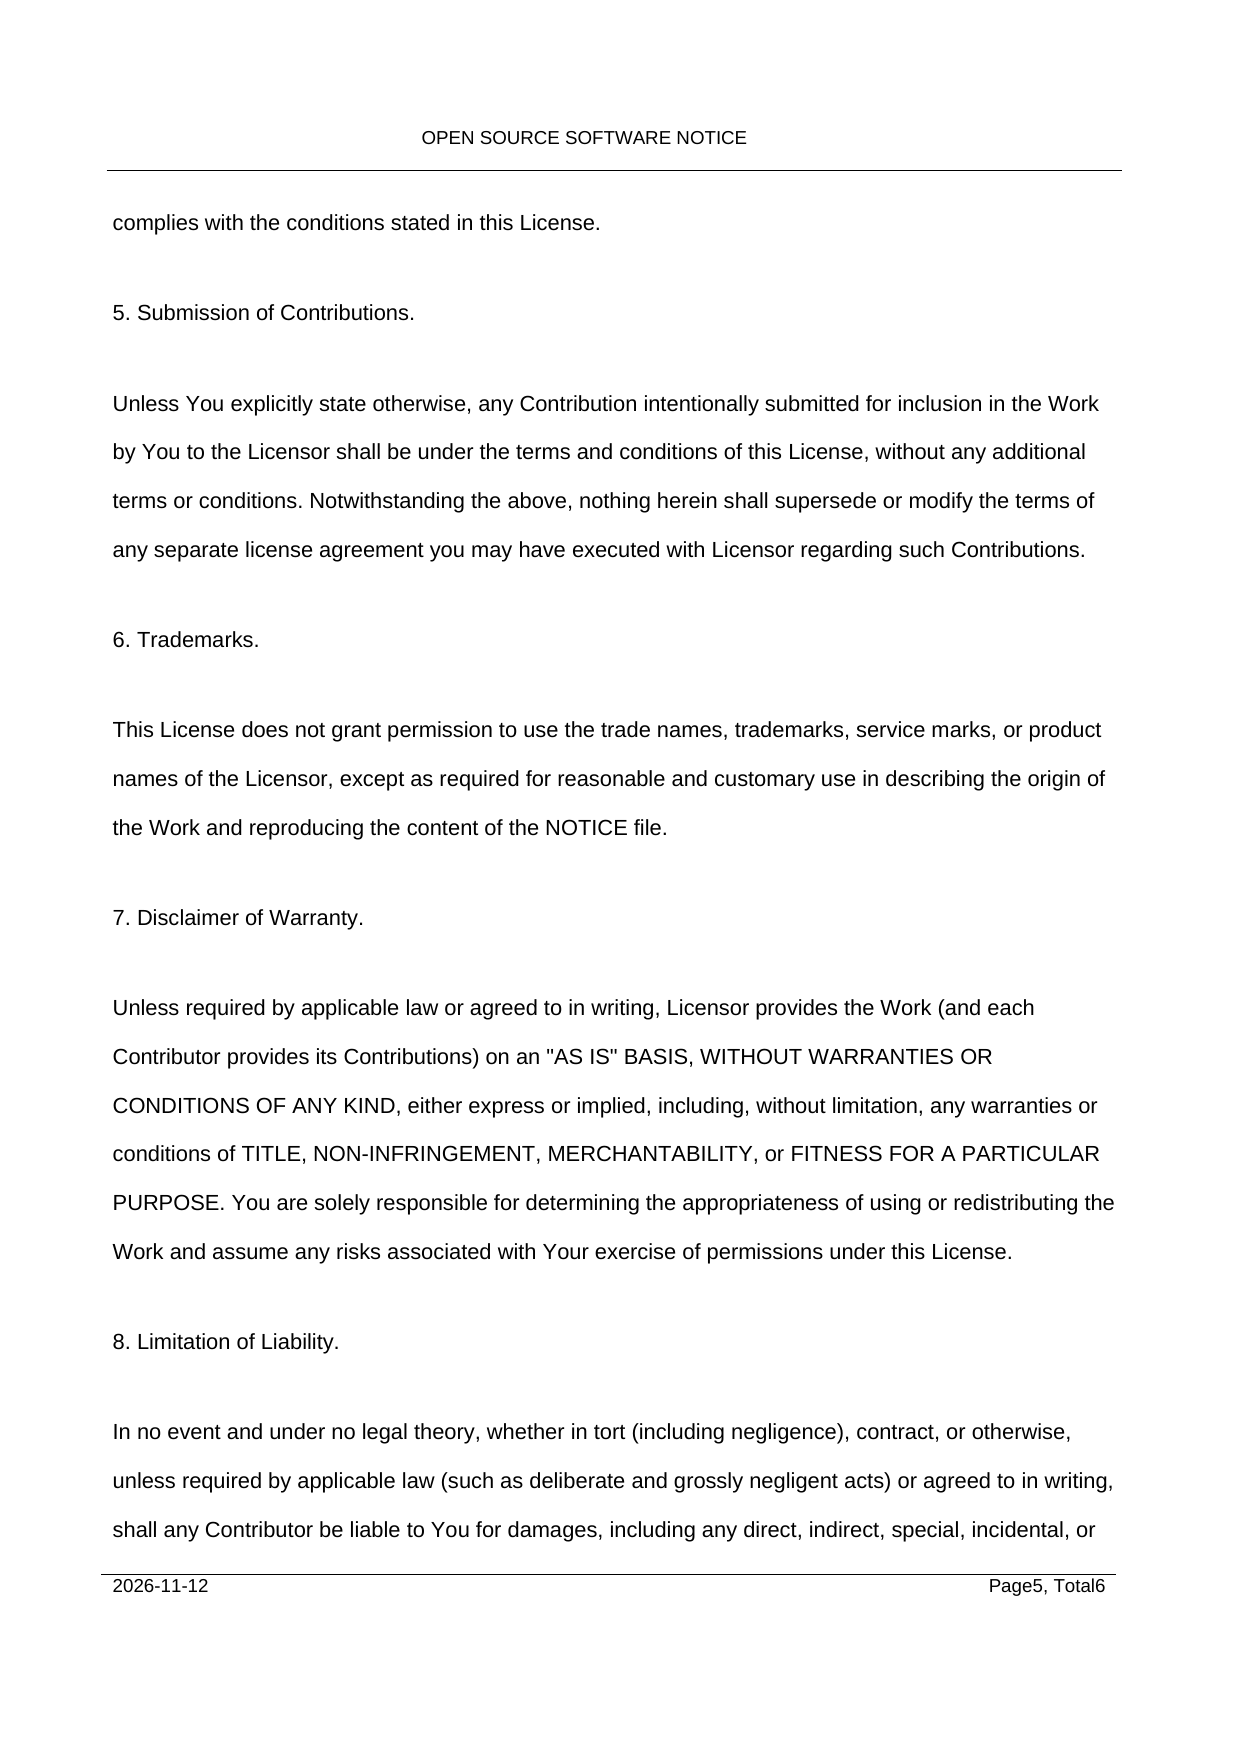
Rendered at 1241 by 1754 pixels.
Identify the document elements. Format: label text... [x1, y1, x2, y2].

text 8. Limitation of Liability. [112, 1325, 1128, 1358]
text This License does not grant permission to use the trade names, trademarks, service marks, or product names of the Licensor, except as required for reasonable and customary use in describing the origin of the Work and reproducing the content of the NOTICE file. [112, 713, 1128, 843]
text 6. Trademarks. [112, 623, 1128, 656]
text Unless required by applicable law or agreed to in writing, Licensor provides the Work (and each Contributor provides its Contributions) on an "AS IS" BASIS, WITHOUT WARRANTIES OR CONDITIONS OF ANY KIND, either express or implied, including, without limitation, any warranties or conditions of TITLE, NON-INFRINGEMENT, MERCHANTABILITY, or FITNESS FOR A PARTICULAR PURPOSE. You are solely responsible for determining the appropriateness of using or redistributing the Work and assume any risks associated with Your exercise of permissions under this License. [112, 991, 1128, 1268]
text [112, 206, 1128, 239]
text 5. Submission of Contributions. [112, 297, 1128, 329]
text 7. Disclaimer of Warranty. [112, 901, 1128, 934]
text Unless You explicitly state otherwise, any Contribution intentionally submitted for inclusion in the Work by You to the Licensor shall be under the terms and conditions of this License, without any additional terms or conditions. Notwithstanding the above, nothing herein shall supersede or modify the terms of any separate license agreement you may have executed with Licensor regarding such Contributions. [112, 387, 1128, 566]
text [112, 1416, 1128, 1546]
